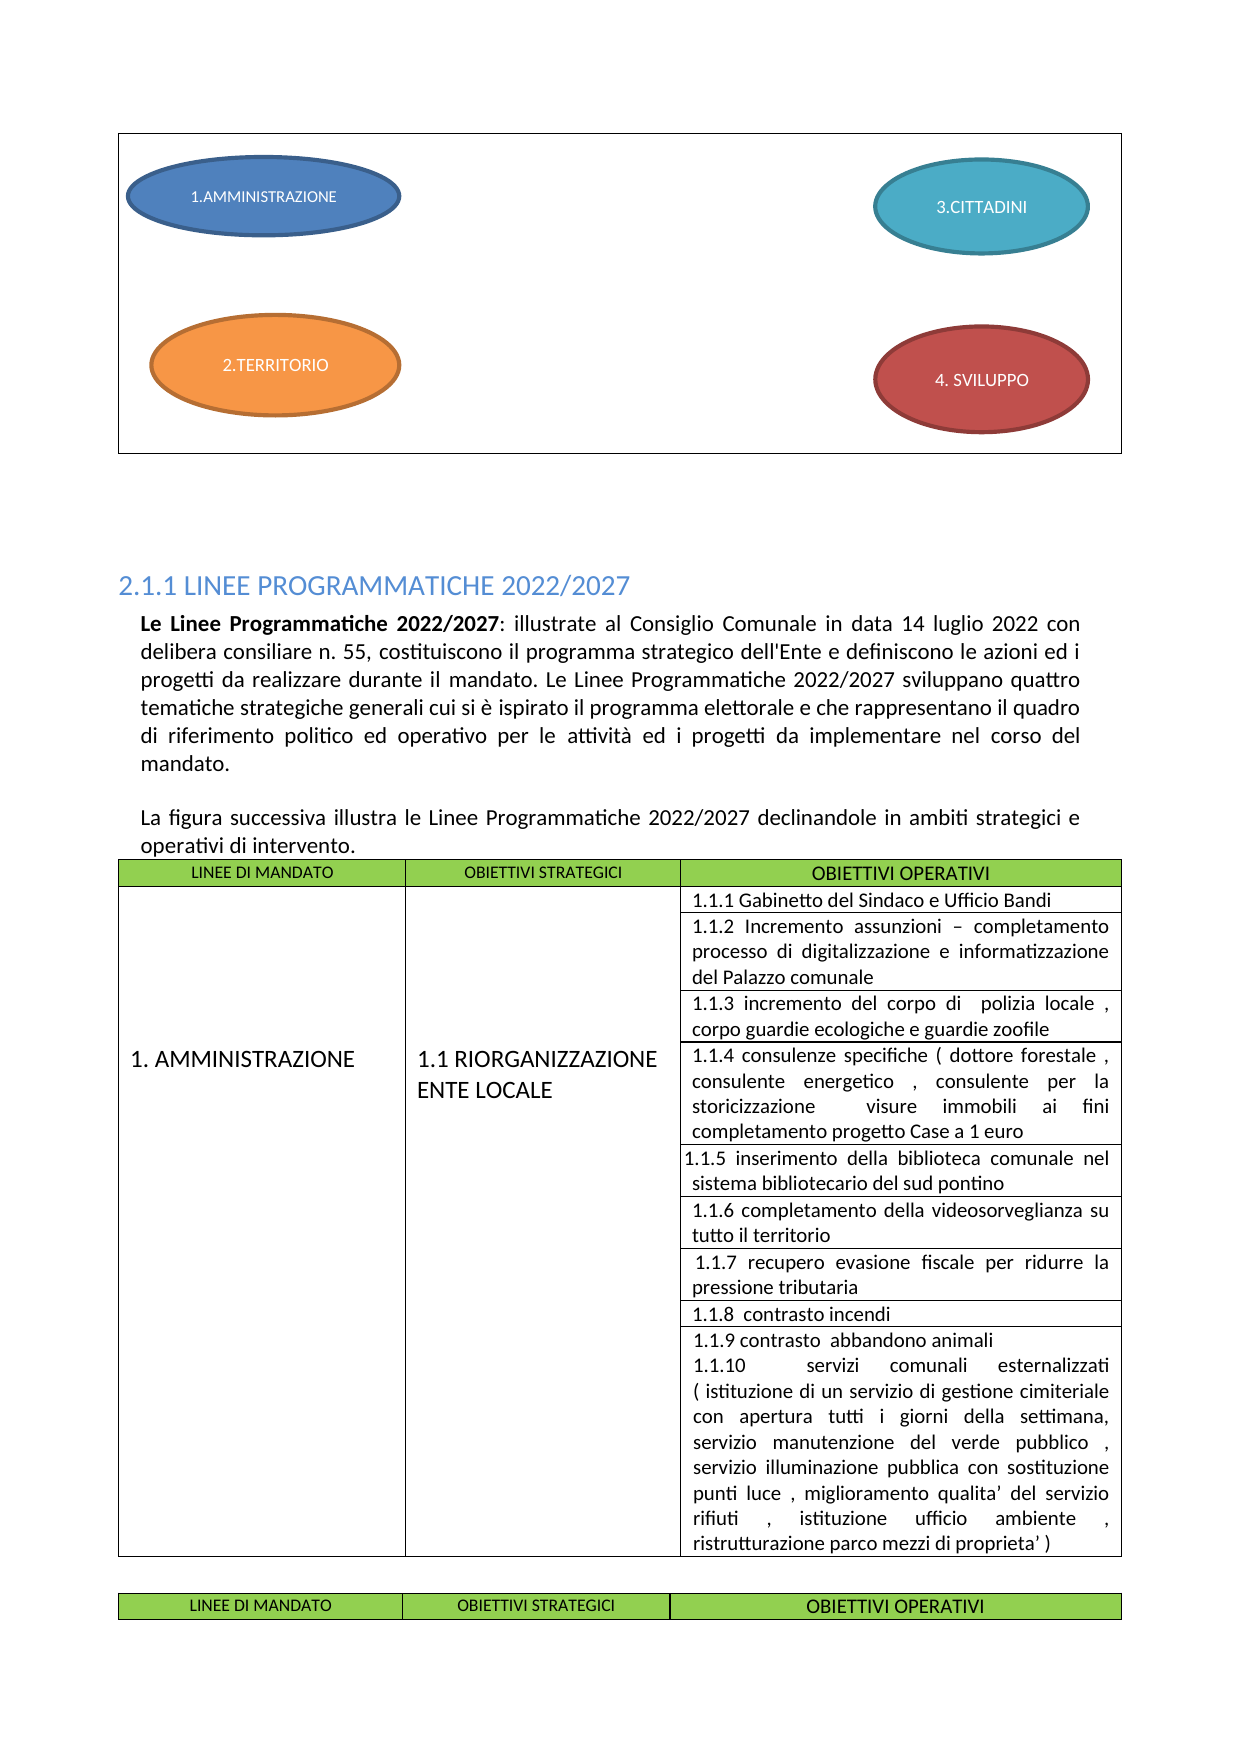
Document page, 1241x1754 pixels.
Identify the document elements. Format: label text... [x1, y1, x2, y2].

table_header OBIETTIVI OPERATIVI [671, 1594, 1121, 1619]
table_header OBIETTIVI STRATEGICI [406, 860, 680, 886]
table_cell 1.1.5 inserimento della biblioteca comunale nel sistema bibliotecario del sud pontino [681, 1145, 1121, 1196]
table_cell 1.1.9 contrasto abbandono animali 1.1.10 servizi comunali esternalizzati ( istituzione di un servizio di gestione cimiteriale con apertura tutti i giorni della settimana, servizio manutenzione del verde pubblico , servizio illuminazione pubblica con sostituzione punti luce , miglioramento qualita’ del servizio rifiuti , istituzione ufficio ambiente , ristrutturazione parco mezzi di proprieta’ ) [681, 1327, 1121, 1556]
table_cell 1.1.1 Gabinetto del Sindaco e Ufficio Bandi [681, 887, 1121, 912]
table_header LINEE DI MANDATO [119, 860, 405, 886]
text La figura successiva illustra le Linee Programmatiche 2022/2027 declinandole in ambiti strategici e operativi di intervento. [140, 803, 1081, 859]
table_cell 1.1.3 incremento del corpo di polizia locale , corpo guardie ecologiche e guardie zoofile [681, 991, 1121, 1041]
table_header OBIETTIVI OPERATIVI [681, 860, 1121, 886]
table_header LINEE DI MANDATO [119, 1594, 402, 1619]
table_cell 1.1.8 contrasto incendi [681, 1301, 1121, 1326]
table_cell 1.1 RIORGANIZZAZIONE ENTE LOCALE [406, 887, 680, 1556]
text Le Linee Programmatiche 2022/2027: illustrate al Consiglio Comunale in data 14 luglio 2022 con delibera consiliare n. 55, costituiscono il programma strategico dell'Ente e definiscono le azioni ed i progetti da realizzare durante il mandato. Le Linee Programmatiche 2022/2027 sviluppano quattro tematiche strategiche generali cui si è ispirato il programma elettorale e che rappresentano il quadro di riferimento politico ed operativo per le attività ed i progetti da implementare nel corso del mandato. [140, 609, 1081, 777]
table_cell 1.1.2 Incremento assunzioni – completamento processo di digitalizzazione e informatizzazione del Palazzo comunale [681, 913, 1121, 989]
text 2.1.1 LINEE PROGRAMMATICHE 2022/2027 [118, 567, 1122, 603]
table_cell 1. AMMINISTRAZIONE [119, 887, 405, 1556]
table_cell 1.1.4 consulenze specifiche ( dottore forestale , consulente energetico , consulente per la storicizzazione visure immobili ai fini completamento progetto Case a 1 euro [681, 1043, 1121, 1144]
table_header OBIETTIVI STRATEGICI [403, 1594, 669, 1619]
table_cell 1.1.6 completamento della videosorveglianza su tutto il territorio [681, 1197, 1121, 1248]
table_header [119, 134, 1121, 453]
table_cell 1.1.7 recupero evasione fiscale per ridurre la pressione tributaria [681, 1249, 1121, 1300]
